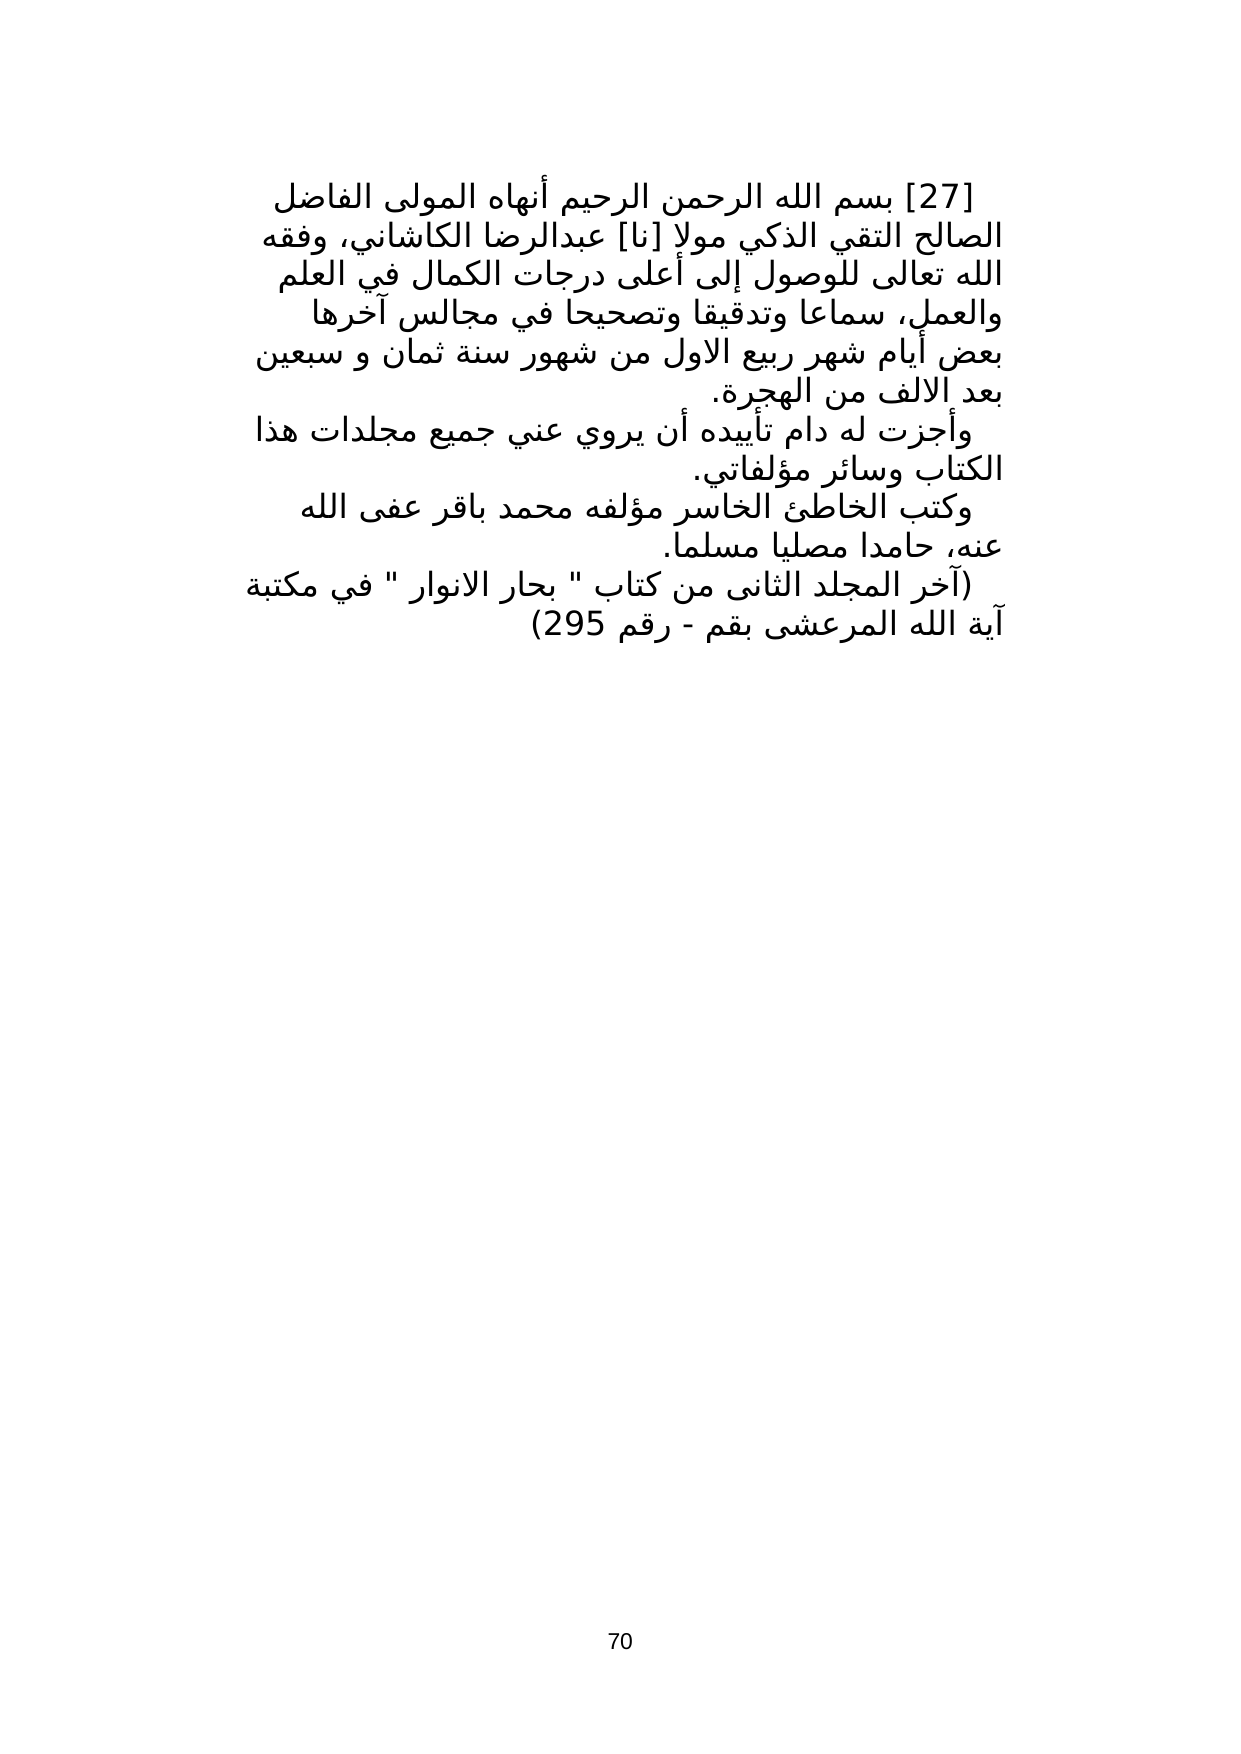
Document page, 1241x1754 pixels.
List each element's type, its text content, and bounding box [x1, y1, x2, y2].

text (آخر المجلد الثانى من كتاب " بحار الانوار " في مكتبة آية الله المرعشى بقم - رقم 295) [236, 566, 1004, 643]
text وأجزت له دام تأييده أن يروي عني جميع مجلدات هذا الكتاب وسائر مؤلفاتي. [236, 410, 1004, 488]
text [27] بسم الله الرحمن الرحيم أنهاه المولى الفاضل الصالح التقي الذكي مولا [نا] عبدالرضا الكاشاني، وفقه الله تعالى للوصول إلى أعلى درجات الكمال في العلم والعمل، سماعا وتدقيقا وتصحيحا في مجالس آخرها بعض أيام شهر ربيع الاول من شهور سنة ثمان و سبعين بعد الالف من الهجرة. [236, 177, 1004, 410]
text وكتب الخاطئ الخاسر مؤلفه محمد باقر عفى الله عنه، حامدا مصليا مسلما. [236, 488, 1004, 566]
